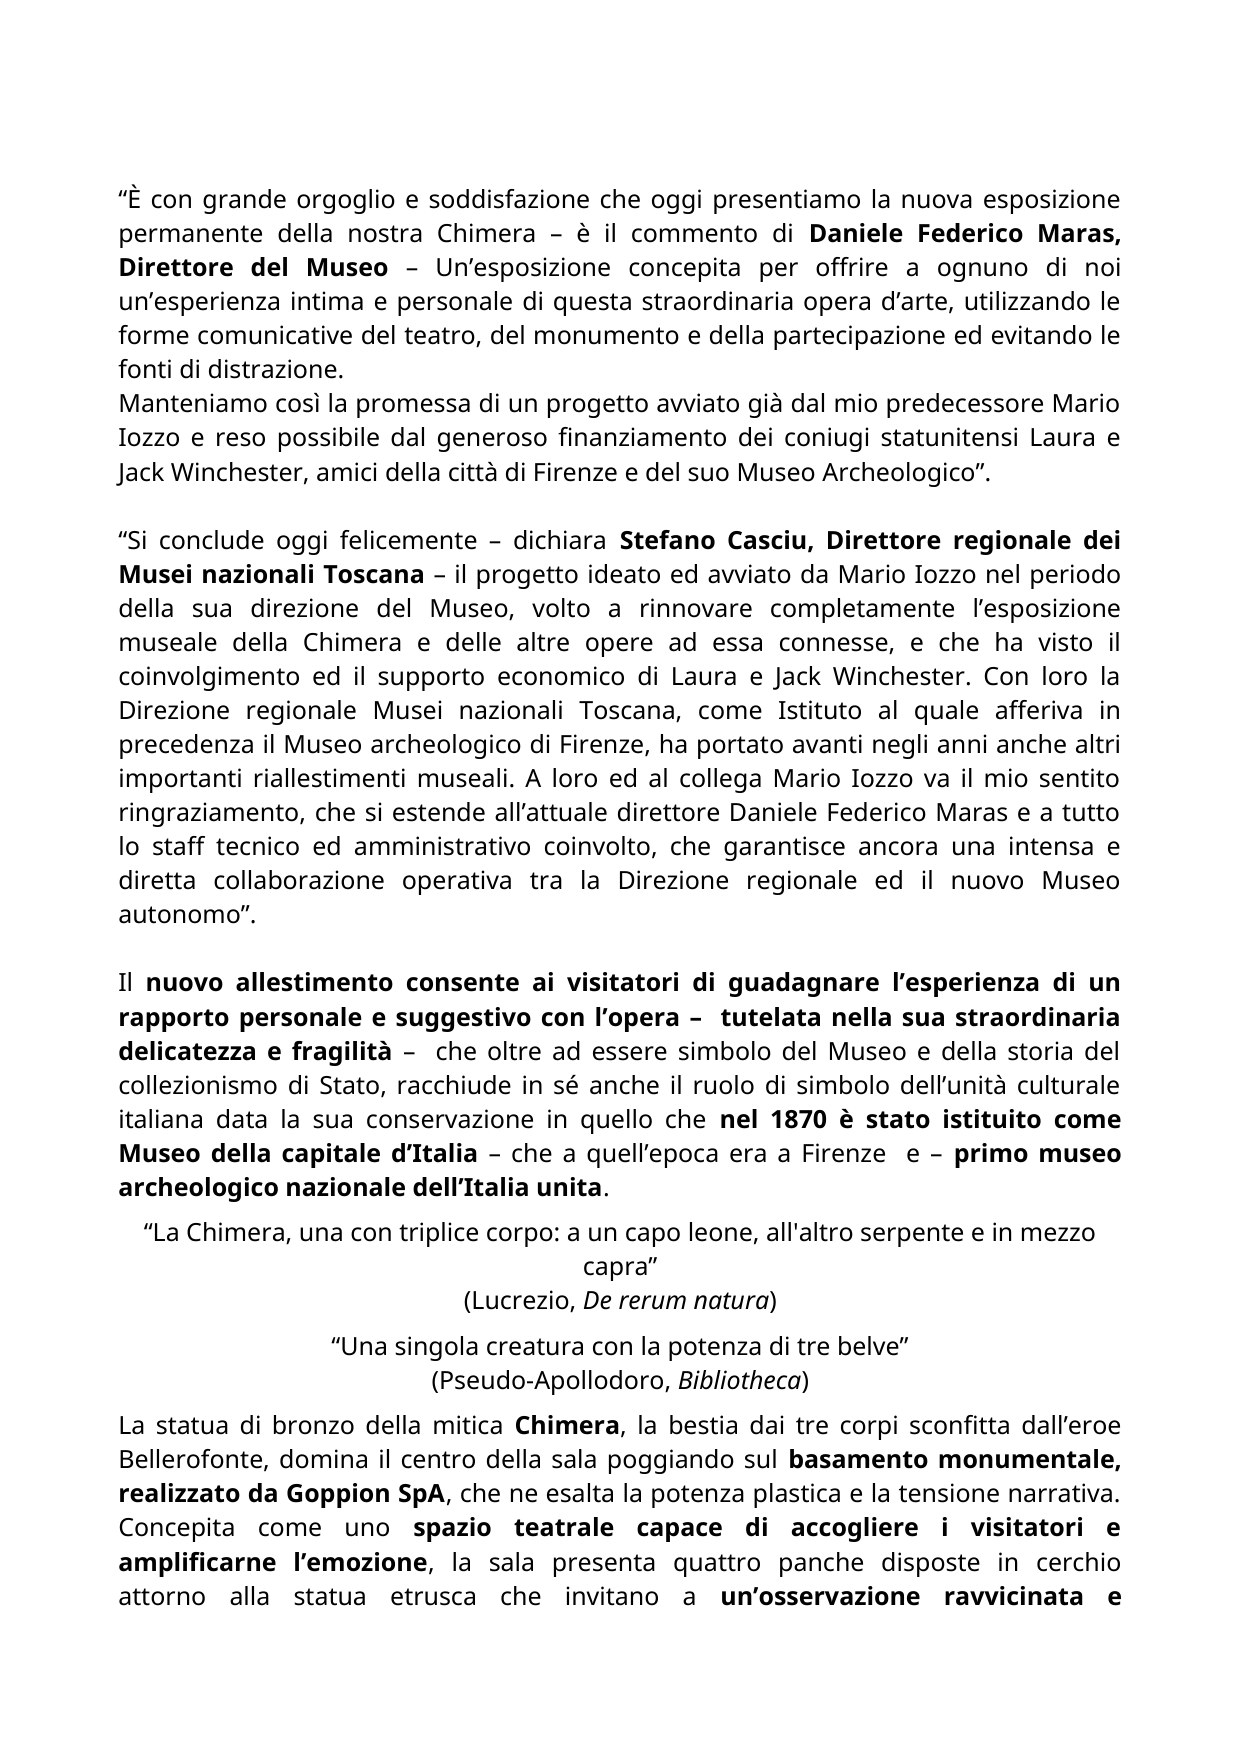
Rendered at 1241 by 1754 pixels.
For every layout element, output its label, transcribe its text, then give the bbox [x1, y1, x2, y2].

text Il nuovo allestimento consente ai visitatori di guadagnare l’esperienza di un rapporto personale e suggestivo con l’opera – tutelata nella sua straordinaria delicatezza e fragilità – che oltre ad essere simbolo del Museo e della storia del collezionismo di Stato, racchiude in sé anche il ruolo di simbolo dell’unità culturale italiana data la sua conservazione in quello che nel 1870 è stato istituito come Museo della capitale d’Italia – che a quell’epoca era a Firenze e – primo museo archeologico nazionale dell’Italia unita. [118, 965, 1122, 1203]
text Manteniamo così la promessa di un progetto avviato già dal mio predecessore Mario Iozzo e reso possibile dal generoso finanziamento dei coniugi statunitensi Laura e Jack Winchester, amici della città di Firenze e del suo Museo Archeologico”. [118, 386, 1122, 488]
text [118, 1408, 1122, 1612]
text “È con grande orgoglio e soddisfazione che oggi presentiamo la nuova esposizione permanente della nostra Chimera – è il commento di Daniele Federico Maras, Direttore del Museo – Un’esposizione concepita per offrire a ognuno di noi un’esperienza intima e personale di questa straordinaria opera d’arte, utilizzando le forme comunicative del teatro, del monumento e della partecipazione ed evitando le fonti di distrazione. [118, 182, 1122, 386]
text “Una singola creatura con la potenza di tre belve” [118, 1328, 1122, 1362]
text (Lucrezio, De rerum natura) [118, 1283, 1122, 1317]
text “La Chimera, una con triplice corpo: a un capo leone, all'altro serpente e in mezzo capra” [118, 1215, 1122, 1283]
text “Si conclude oggi felicemente – dichiara Stefano Casciu, Direttore regionale dei Musei nazionali Toscana – il progetto ideato ed avviato da Mario Iozzo nel periodo della sua direzione del Museo, volto a rinnovare completamente l’esposizione museale della Chimera e delle altre opere ad essa connesse, e che ha visto il coinvolgimento ed il supporto economico di Laura e Jack Winchester. Con loro la Direzione regionale Musei nazionali Toscana, come Istituto al quale afferiva in precedenza il Museo archeologico di Firenze, ha portato avanti negli anni anche altri importanti riallestimenti museali. A loro ed al collega Mario Iozzo va il mio sentito ringraziamento, che si estende all’attuale direttore Daniele Federico Maras e a tutto lo staff tecnico ed amministrativo coinvolto, che garantisce ancora una intensa e diretta collaborazione operativa tra la Direzione regionale ed il nuovo Museo autonomo”. [118, 522, 1122, 931]
text (Pseudo-Apollodoro, Bibliotheca) [118, 1362, 1122, 1397]
